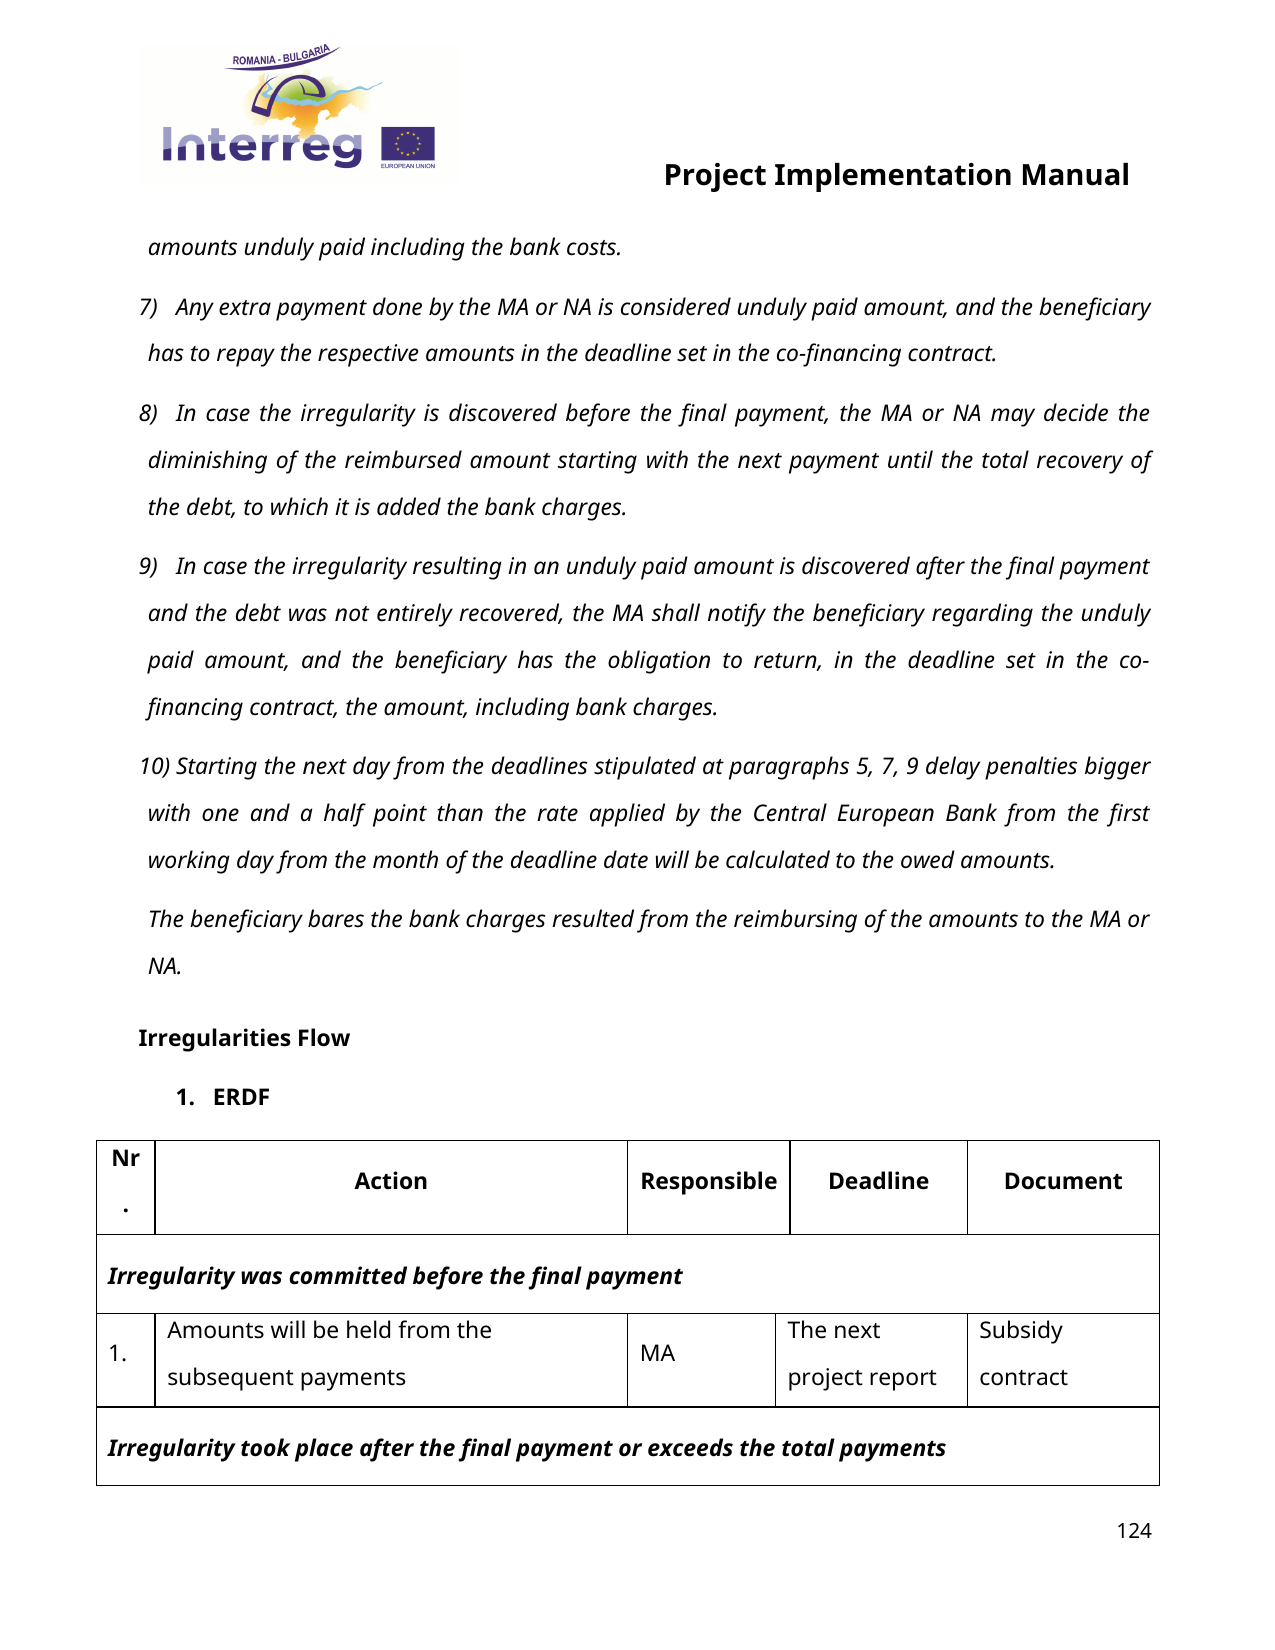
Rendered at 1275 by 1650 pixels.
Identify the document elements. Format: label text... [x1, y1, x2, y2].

title Irregularities Flow [138, 1022, 1152, 1053]
text The beneficiary bares the bank charges resulted from the reimbursing of the amounts to the MA or NA. [148, 903, 1152, 981]
table_cell Subsidy contract [968, 1314, 1159, 1406]
table_cell The next project report [776, 1314, 967, 1406]
table_cell Irregularity took place after the final payment or exceeds the total payments [97, 1408, 1159, 1485]
table_header Responsible [628, 1141, 789, 1234]
picture [138, 44, 461, 185]
table_cell MA [628, 1314, 775, 1406]
list In case the irregularity is discovered before the final payment, the MA or NA may decide the diminishing of the reimbursed amount starting with the next payment until the total recovery of the debt, to which it is added the bank charges. [138, 397, 1152, 522]
table_cell Amounts will be held from the subsequent payments [156, 1314, 627, 1406]
table_header Action [156, 1141, 627, 1234]
list Starting the next day from the deadlines stipulated at paragraphs 5, 7, 9 delay penalties bigger with one and a half point than the rate applied by the Central European Bank from the first working day from the month of the deadline date will be calculated to the owed amounts. [138, 750, 1152, 875]
table_cell Irregularity was committed before the final payment [97, 1235, 1159, 1313]
list ERDF [175, 1081, 1152, 1112]
table_header Deadline [791, 1141, 967, 1234]
table_header Nr. [97, 1141, 154, 1234]
list In case the irregularity resulting in an unduly paid amount is discovered after the final payment and the debt was not entirely recovered, the MA shall notify the beneficiary regarding the unduly paid amount, and the beneficiary has the obligation to return, in the deadline set in the co-financing contract, the amount, including bank charges. [138, 550, 1152, 722]
list Any extra payment done by the MA or NA is considered unduly paid amount, and the beneficiary has to repay the respective amounts in the deadline set in the co-financing contract. [138, 290, 1152, 368]
table_header Document [968, 1141, 1159, 1234]
table_cell 1. [97, 1314, 154, 1406]
